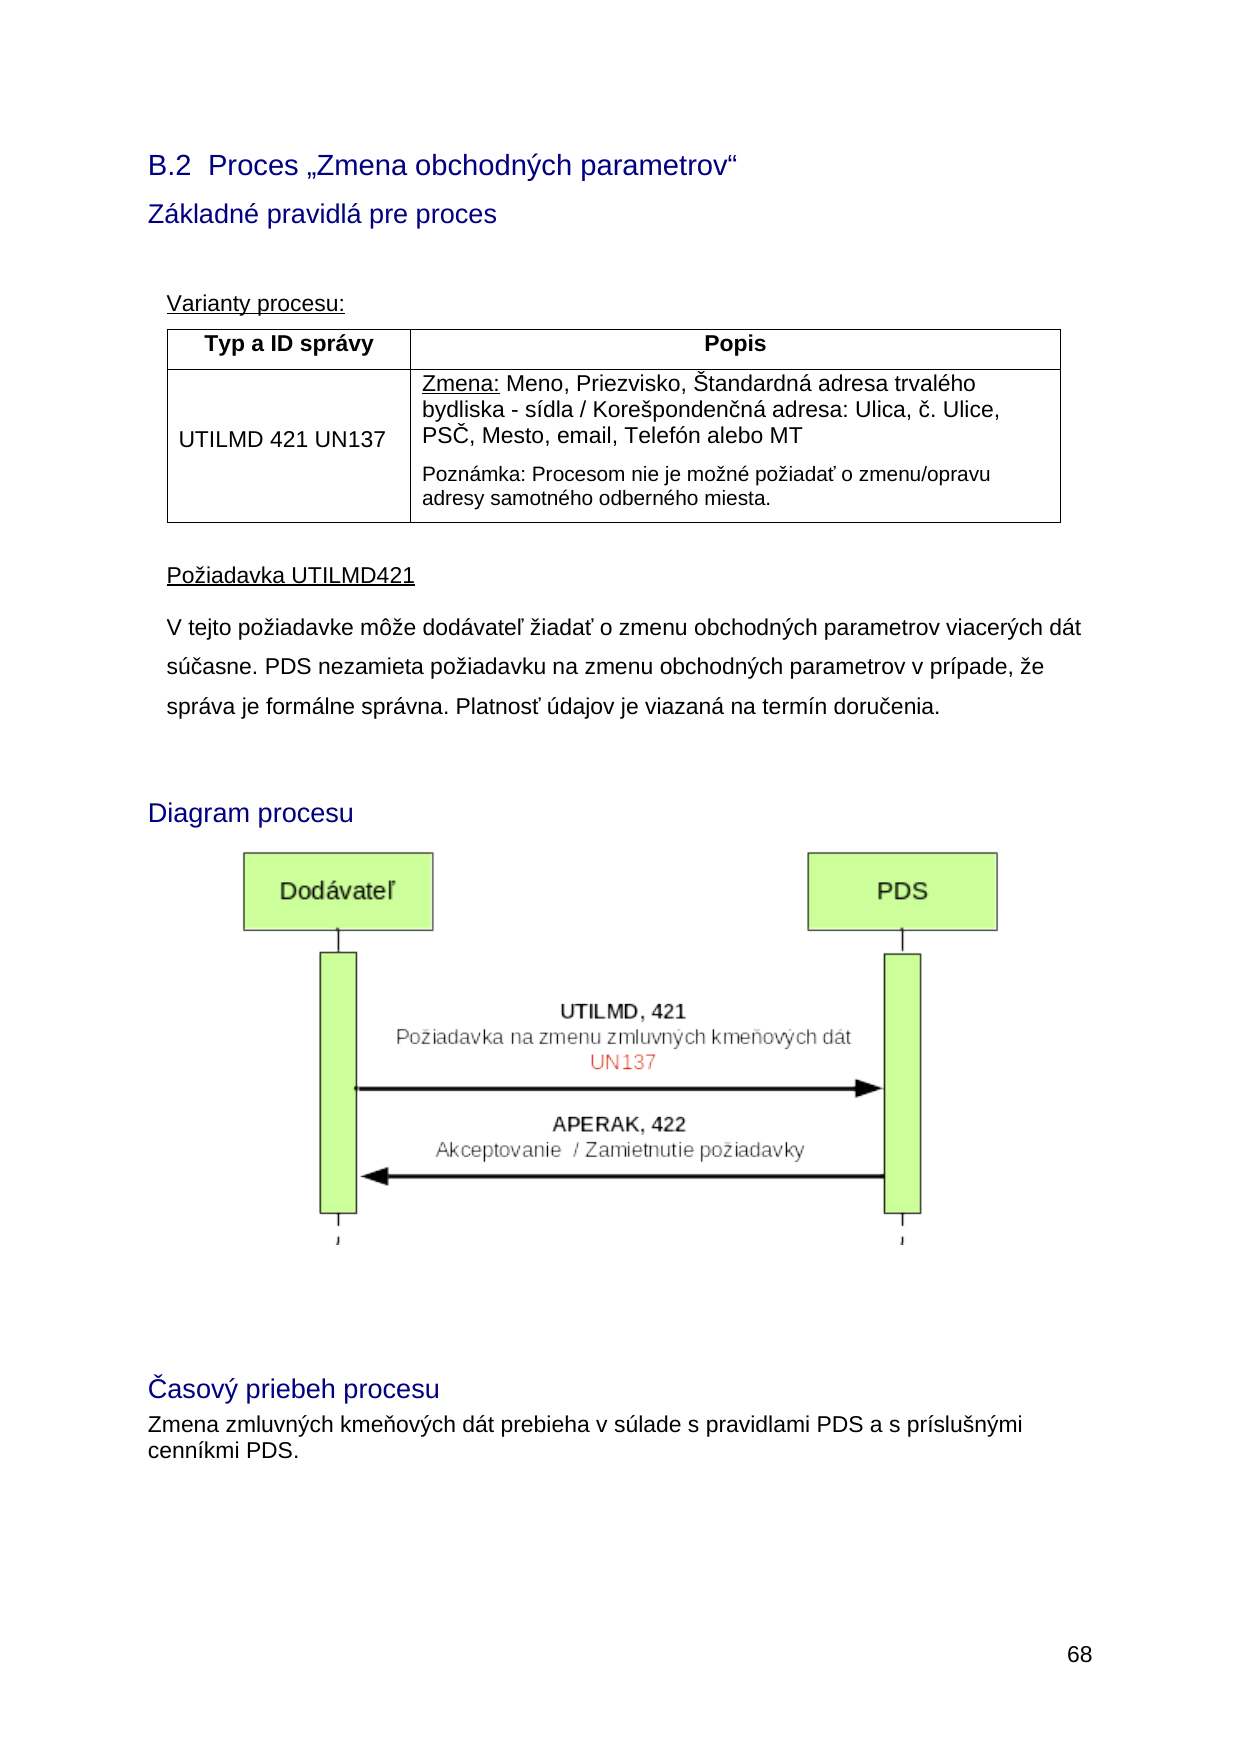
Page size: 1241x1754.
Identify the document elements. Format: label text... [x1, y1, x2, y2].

table_header Popis [411, 330, 1060, 369]
text V tejto požiadavke môže dodávateľ žiadať o zmenu obchodných parametrov viacerých dát súčasne. PDS nezamieta požiadavku na zmenu obchodných parametrov v prípade, že správa je formálne správna. Platnosť údajov je viazaná na termín doručenia. [166, 614, 1092, 719]
text Proces „Zmena obchodných parametrov“ [148, 148, 1092, 181]
subtitle Diagram procesu [148, 797, 1092, 828]
text Zmena zmluvných kmeňových dát prebieha v súlade s pravidlami PDS a s príslušnými cenníkmi PDS. [148, 1411, 1092, 1464]
text Varianty procesu: [166, 290, 1092, 316]
table_cell UTILMD 421 UN137 [168, 370, 410, 522]
table_header Typ a ID správy [168, 330, 410, 369]
subtitle Základné pravidlá pre proces [148, 198, 1092, 229]
table_cell Zmena: Meno, Priezvisko, Štandardná adresa trvalého bydliska - sídla / Korešpondenčná adresa: Ulica, č. Ulice, PSČ, Mesto, email, Telefón alebo MT Poznámka: Procesom nie je možné požiadať o zmenu/opravu adresy samotného odberného miesta. [411, 370, 1060, 522]
text Požiadavka UTILMD421 [166, 562, 1092, 588]
subtitle Časový priebeh procesu [148, 1373, 1092, 1405]
